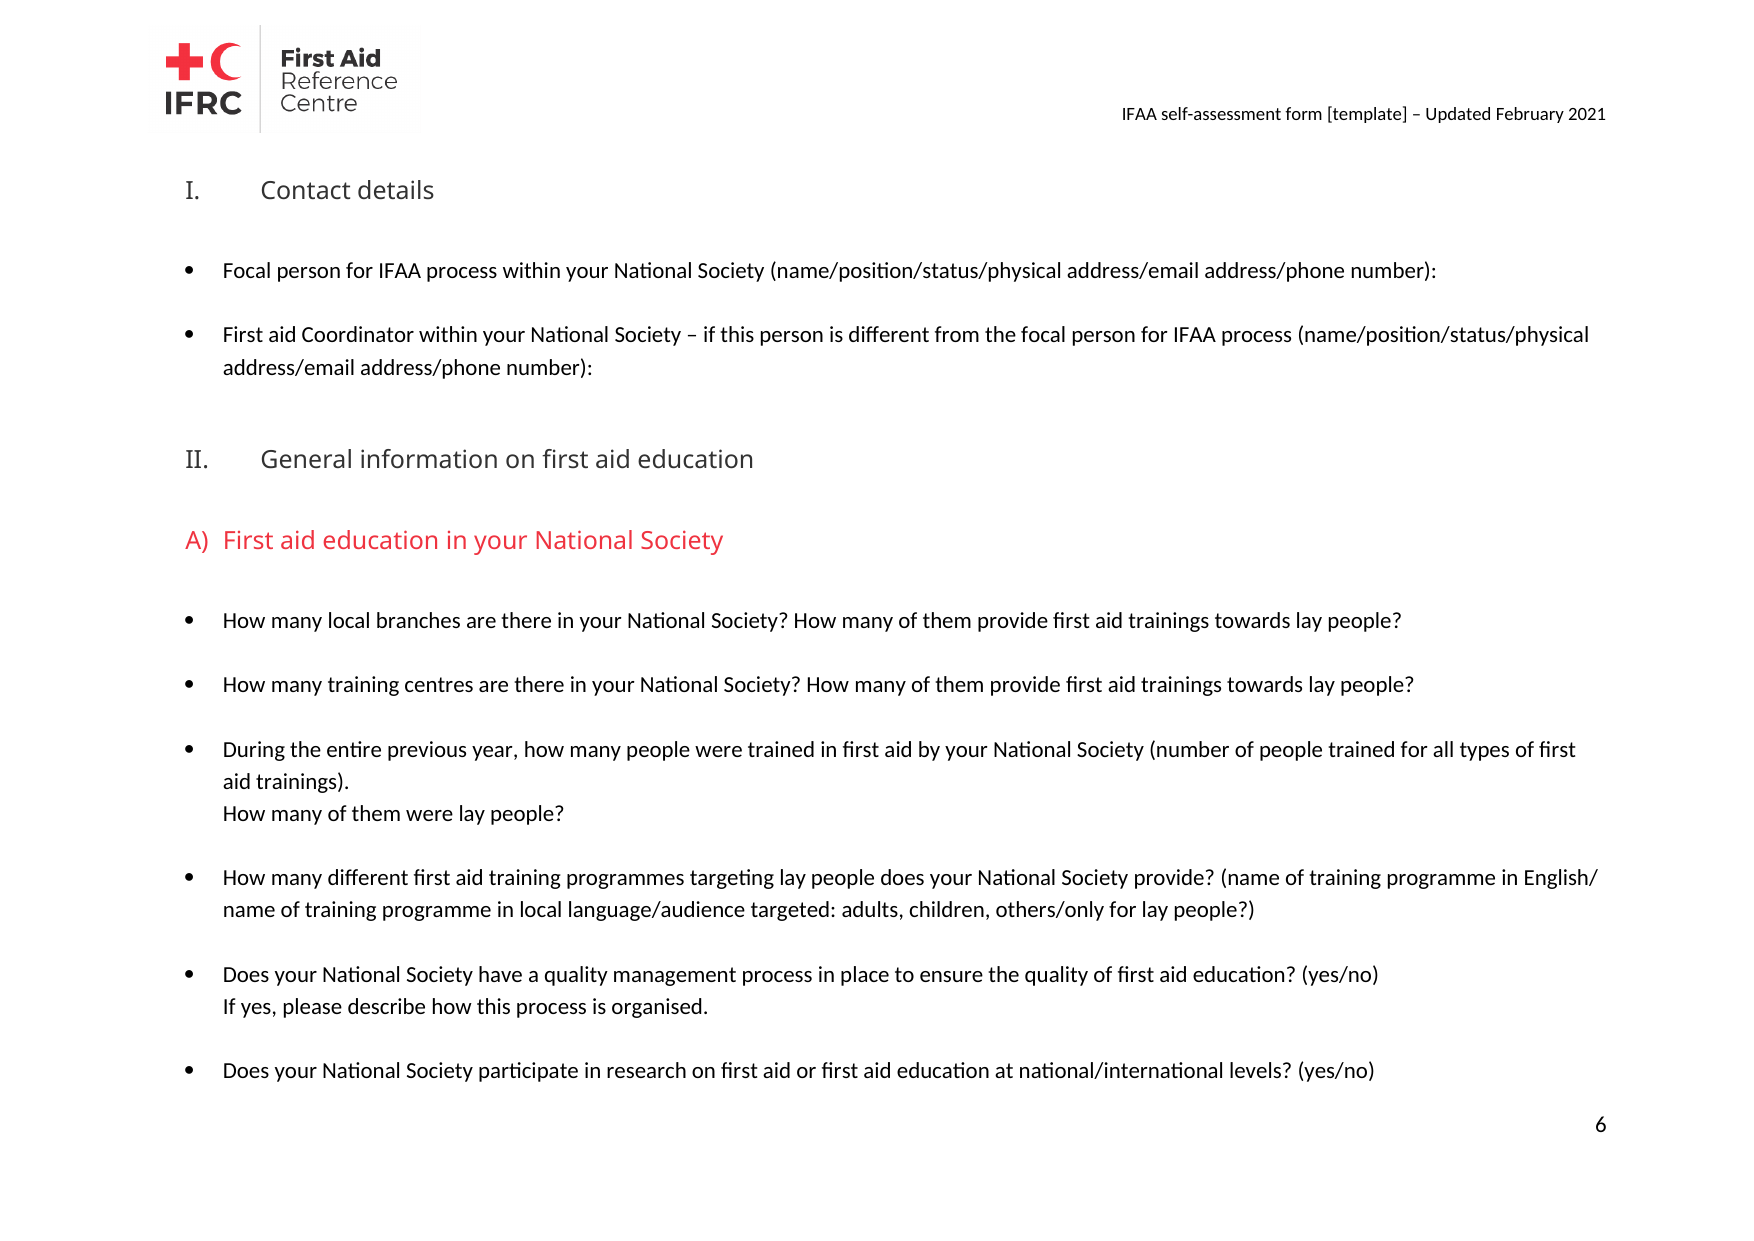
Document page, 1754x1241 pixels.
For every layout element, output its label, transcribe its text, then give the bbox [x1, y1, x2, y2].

picture [147, 25, 421, 133]
text How many of them were lay people? [148, 799, 1606, 827]
list Does your National Society have a quality management process in place to ensure the quality of first aid education? (yes/no) [185, 960, 1606, 988]
text If yes, please describe how this process is organised. [148, 992, 1606, 1020]
list How many training centres are there in your National Society? How many of them provide first aid trainings towards lay people? [185, 670, 1606, 698]
list How many different first aid training programmes targeting lay people does your National Society provide? (name of training programme in English/ name of training programme in local language/audience targeted: adults, children, others/only for lay people?) [185, 863, 1606, 924]
list How many local branches are there in your National Society? How many of them provide first aid trainings towards lay people? [185, 606, 1606, 634]
subtitle General information on first aid education [185, 442, 1606, 476]
subtitle First aid education in your National Society [185, 522, 1606, 556]
list Focal person for IFAA process within your National Society (name/position/status/physical address/email address/phone number): [185, 256, 1606, 284]
list First aid Coordinator within your National Society – if this person is different from the focal person for IFAA process (name/position/status/physical address/email address/phone number): [185, 321, 1606, 381]
list During the entire previous year, how many people were trained in first aid by your National Society (number of people trained for all types of first aid trainings). [185, 735, 1606, 795]
list Does your National Society participate in research on first aid or first aid education at national/international levels? (yes/no) [185, 1057, 1606, 1084]
subtitle Contact details [185, 173, 1606, 207]
